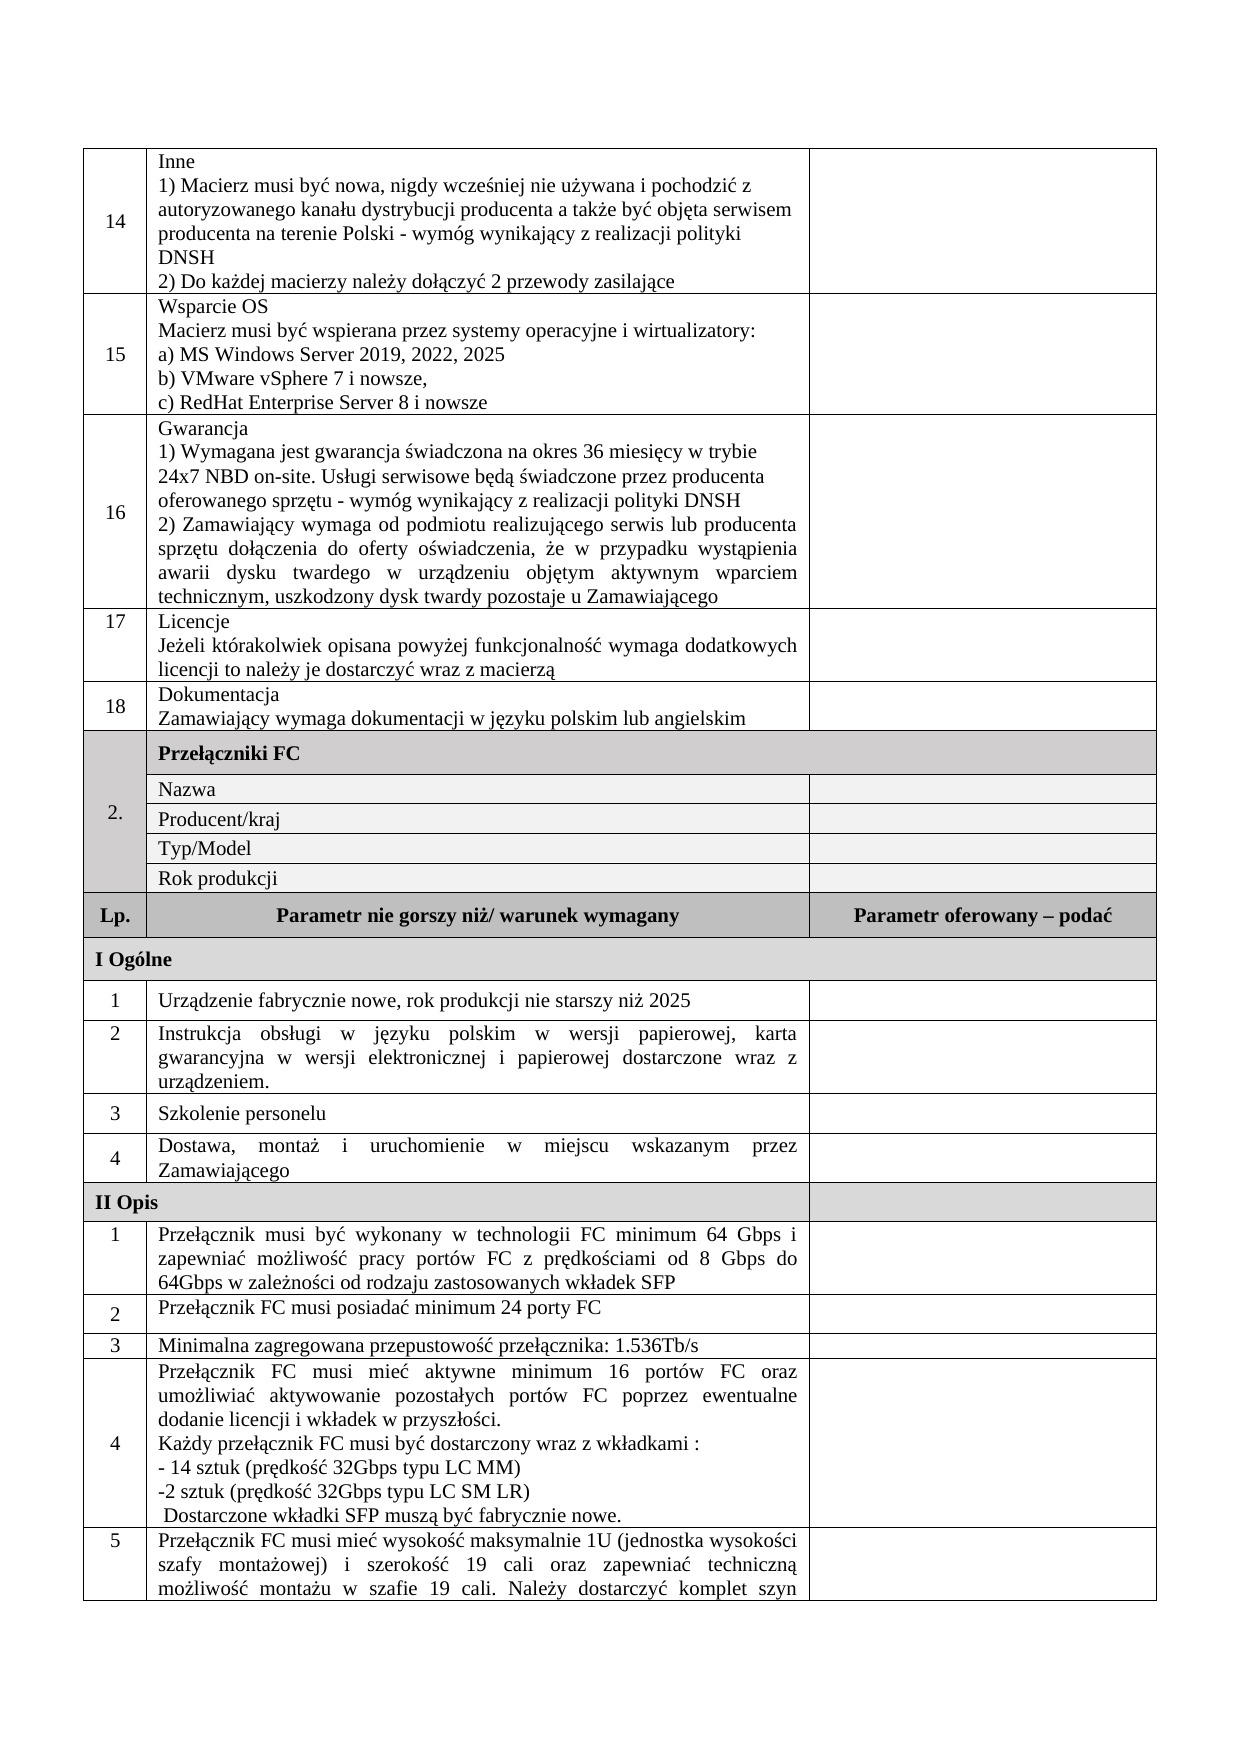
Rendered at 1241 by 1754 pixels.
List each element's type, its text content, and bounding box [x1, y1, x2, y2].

table_cell [810, 864, 1156, 892]
table_cell 4 [84, 1134, 146, 1182]
table_cell [810, 609, 1156, 681]
table_cell [810, 1295, 1156, 1332]
table_cell [810, 294, 1156, 414]
table_cell [810, 1183, 1156, 1221]
table_cell 2. [84, 731, 146, 892]
table_cell 2 [84, 1295, 146, 1332]
table_cell Gwarancja 1) Wymagana jest gwarancja świadczona na okres 36 miesięcy w trybie 24x7 NBD on-site. Usługi serwisowe będą świadczone przez producenta oferowanego sprzętu - wymóg wynikający z realizacji polityki DNSH 2) Zamawiający wymaga od podmiotu realizującego serwis lub producenta sprzętu dołączenia do oferty oświadczenia, że w przypadku wystąpienia awarii dysku twardego w urządzeniu objętym aktywnym wparciem technicznym, uszkodzony dysk twardy pozostaje u Zamawiającego [147, 415, 809, 608]
table_cell Rok produkcji [147, 864, 809, 892]
table_cell Typ/Model [147, 834, 809, 862]
table_cell [810, 1528, 1156, 1600]
table_cell I Ogólne [84, 938, 1156, 980]
table_cell [810, 415, 1156, 608]
table_cell [810, 775, 1156, 803]
table_cell Wsparcie OS Macierz musi być wspierana przez systemy operacyjne i wirtualizatory: a) MS Windows Server 2019, 2022, 2025 b) VMware vSphere 7 i nowsze, c) RedHat Enterprise Server 8 i nowsze [147, 294, 809, 414]
table_cell [810, 1334, 1156, 1357]
table_cell Przełącznik FC musi posiadać minimum 24 porty FC [147, 1295, 809, 1332]
table_cell 1 [84, 1222, 146, 1294]
table_cell [810, 149, 1156, 293]
table_cell 3 [84, 1094, 146, 1132]
table_cell Nazwa [147, 775, 809, 803]
table_cell Przełącznik musi być wykonany w technologii FC minimum 64 Gbps i zapewniać możliwość pracy portów FC z prędkościami od 8 Gbps do 64Gbps w zależności od rodzaju zastosowanych wkładek SFP [147, 1222, 809, 1294]
table_cell 18 [84, 682, 146, 730]
table_cell 14 [84, 149, 146, 293]
table_cell [810, 1134, 1156, 1182]
table_cell Inne 1) Macierz musi być nowa, nigdy wcześniej nie używana i pochodzić z autoryzowanego kanału dystrybucji producenta a także być objęta serwisem producenta na terenie Polski - wymóg wynikający z realizacji polityki DNSH 2) Do każdej macierzy należy dołączyć 2 przewody zasilające [147, 149, 809, 293]
table_cell 2 [84, 1021, 146, 1093]
table_cell Dokumentacja Zamawiający wymaga dokumentacji w języku polskim lub angielskim [147, 682, 809, 730]
table_cell Producent/kraj [147, 804, 809, 833]
table_cell Szkolenie personelu [147, 1094, 809, 1132]
table_cell Przełącznik FC musi mieć aktywne minimum 16 portów FC oraz umożliwiać aktywowanie pozostałych portów FC poprzez ewentualne dodanie licencji i wkładek w przyszłości. Każdy przełącznik FC musi być dostarczony wraz z wkładkami : - 14 sztuk (prędkość 32Gbps typu LC MM) -2 sztuk (prędkość 32Gbps typu LC SM LR) Dostarczone wkładki SFP muszą być fabrycznie nowe. [147, 1359, 809, 1527]
table_cell [810, 1021, 1156, 1093]
table_cell Instrukcja obsługi w języku polskim w wersji papierowej, karta gwarancyjna w wersji elektronicznej i papierowej dostarczone wraz z urządzeniem. [147, 1021, 809, 1093]
table_cell Lp. [84, 893, 146, 937]
table_cell 17 [84, 609, 146, 681]
table_cell Minimalna zagregowana przepustowość przełącznika: 1.536Tb/s [147, 1334, 809, 1357]
table_cell Licencje Jeżeli którakolwiek opisana powyżej funkcjonalność wymaga dodatkowych licencji to należy je dostarczyć wraz z macierzą [147, 609, 809, 681]
table_cell 4 [84, 1359, 146, 1527]
table_cell [810, 1094, 1156, 1132]
table_cell [810, 682, 1156, 730]
table_cell 3 [84, 1334, 146, 1357]
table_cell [147, 1528, 809, 1600]
table_cell 16 [84, 415, 146, 608]
table_cell Przełączniki FC [147, 731, 1156, 774]
table_cell II Opis [84, 1183, 809, 1221]
table_cell 5 [84, 1528, 146, 1600]
table_cell 1 [84, 981, 146, 1019]
table_cell 15 [84, 294, 146, 414]
table_cell [810, 834, 1156, 862]
table_cell [810, 804, 1156, 833]
table_cell Parametr nie gorszy niż/ warunek wymagany [147, 893, 809, 937]
table_cell Urządzenie fabrycznie nowe, rok produkcji nie starszy niż 2025 [147, 981, 809, 1019]
table_cell Dostawa, montaż i uruchomienie w miejscu wskazanym przez Zamawiającego [147, 1134, 809, 1182]
table_cell [810, 1222, 1156, 1294]
table_cell Parametr oferowany – podać [810, 893, 1156, 937]
table_cell [810, 981, 1156, 1019]
table_cell [810, 1359, 1156, 1527]
